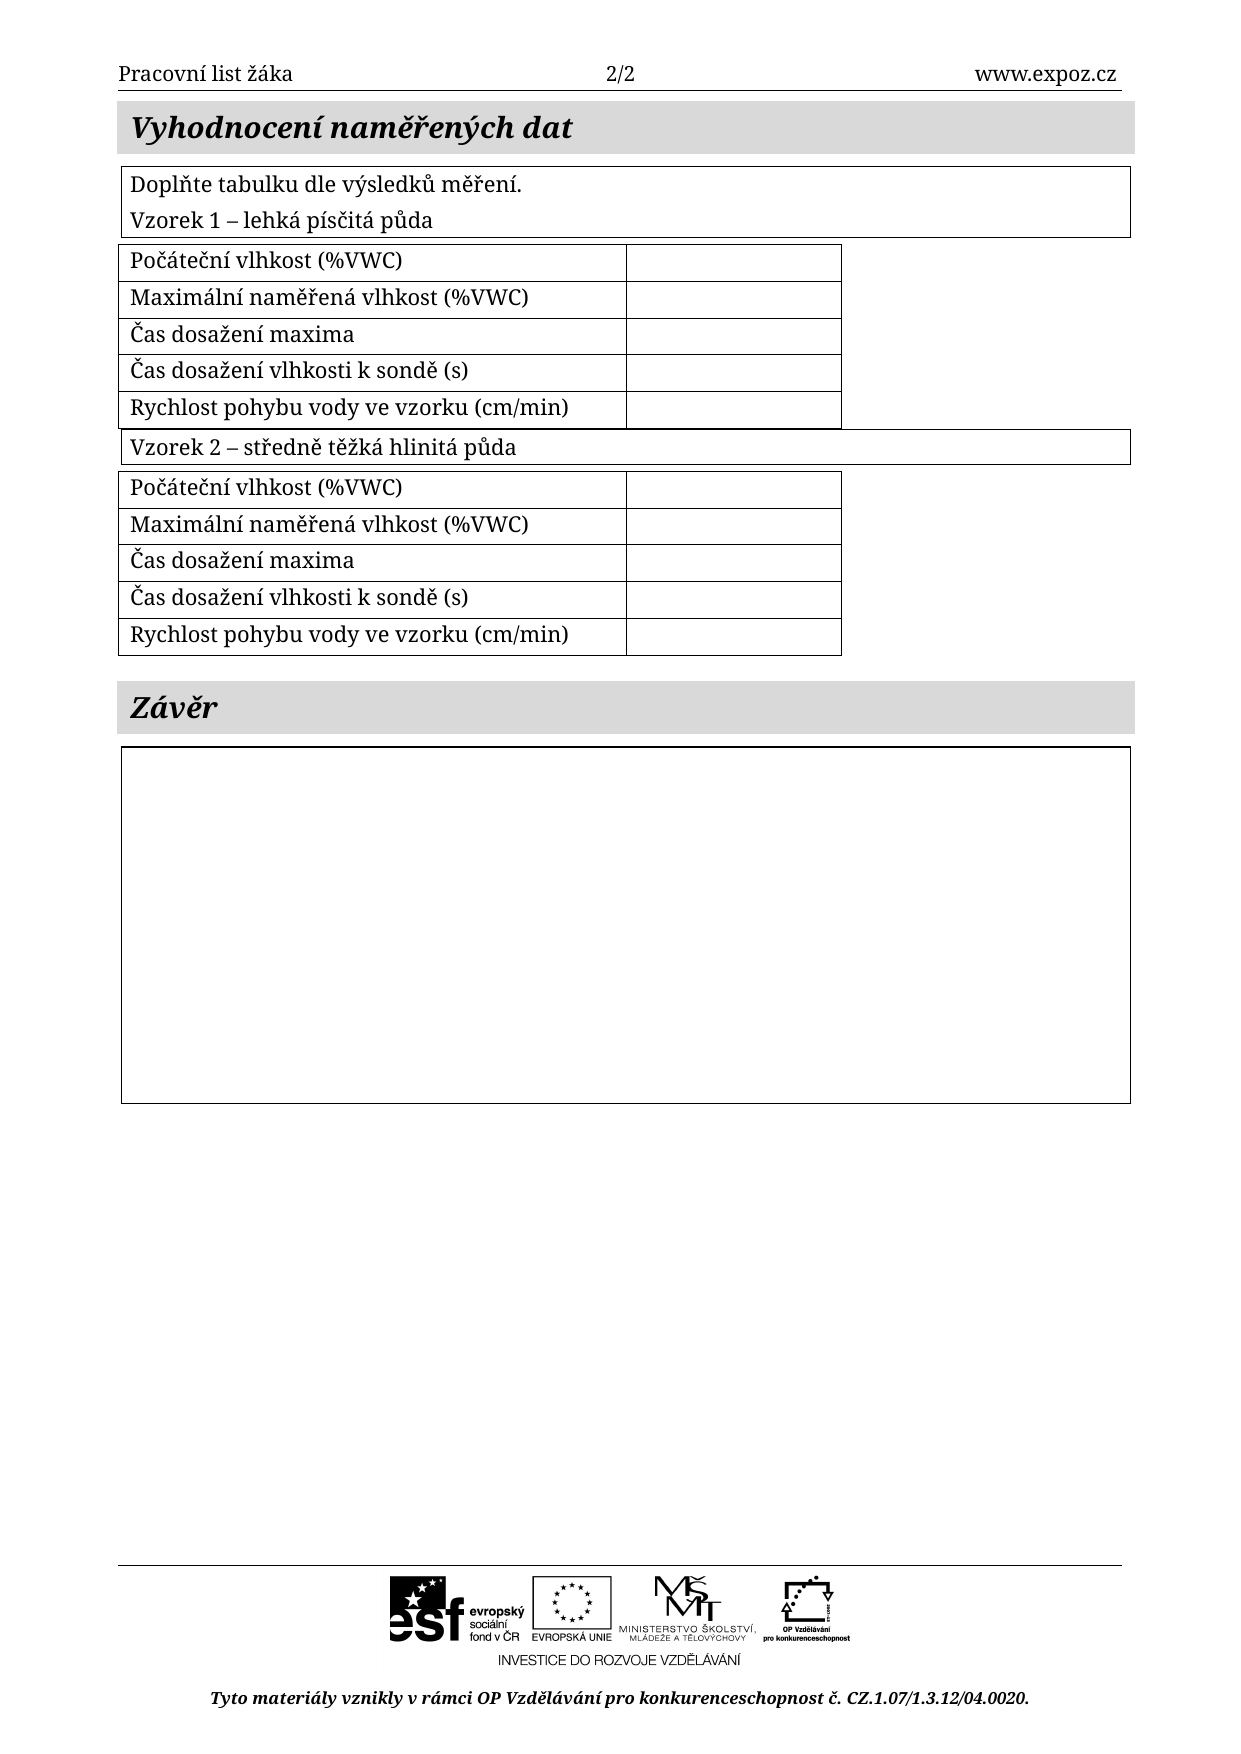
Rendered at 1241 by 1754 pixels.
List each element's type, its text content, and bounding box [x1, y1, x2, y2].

table_cell [627, 509, 841, 544]
table_cell Čas dosažení vlhkosti k sondě (s) [119, 582, 626, 618]
table_cell [627, 392, 841, 428]
table_cell Čas dosažení maxima [119, 319, 626, 354]
table_cell Čas dosažení vlhkosti k sondě (s) [119, 355, 626, 391]
table_cell [627, 582, 841, 618]
text Vyhodnocení naměřených dat [122, 105, 1130, 149]
table_header [627, 472, 841, 508]
table_cell [627, 355, 841, 391]
table_cell [627, 319, 841, 354]
table_cell [627, 619, 841, 655]
text Vzorek 2 – středně těžká hlinitá půda [122, 430, 1130, 464]
table_cell [627, 545, 841, 581]
table_header Počáteční vlhkost (%VWC) [119, 245, 626, 281]
table_header Počáteční vlhkost (%VWC) [119, 472, 626, 508]
text Doplňte tabulku dle výsledků měření. [122, 167, 1130, 199]
table_cell Rychlost pohybu vody ve vzorku (cm/min) [119, 392, 626, 428]
table_header [627, 245, 841, 281]
table_cell Maximální naměřená vlhkost (%VWC) [119, 509, 626, 544]
table_cell Čas dosažení maxima [119, 545, 626, 581]
table_cell Maximální naměřená vlhkost (%VWC) [119, 282, 626, 317]
text Vzorek 1 – lehká písčitá půda [122, 202, 1130, 237]
text Závěr [122, 686, 1130, 729]
picture [376, 1567, 864, 1674]
table_cell [627, 282, 841, 317]
table_cell Rychlost pohybu vody ve vzorku (cm/min) [119, 619, 626, 655]
